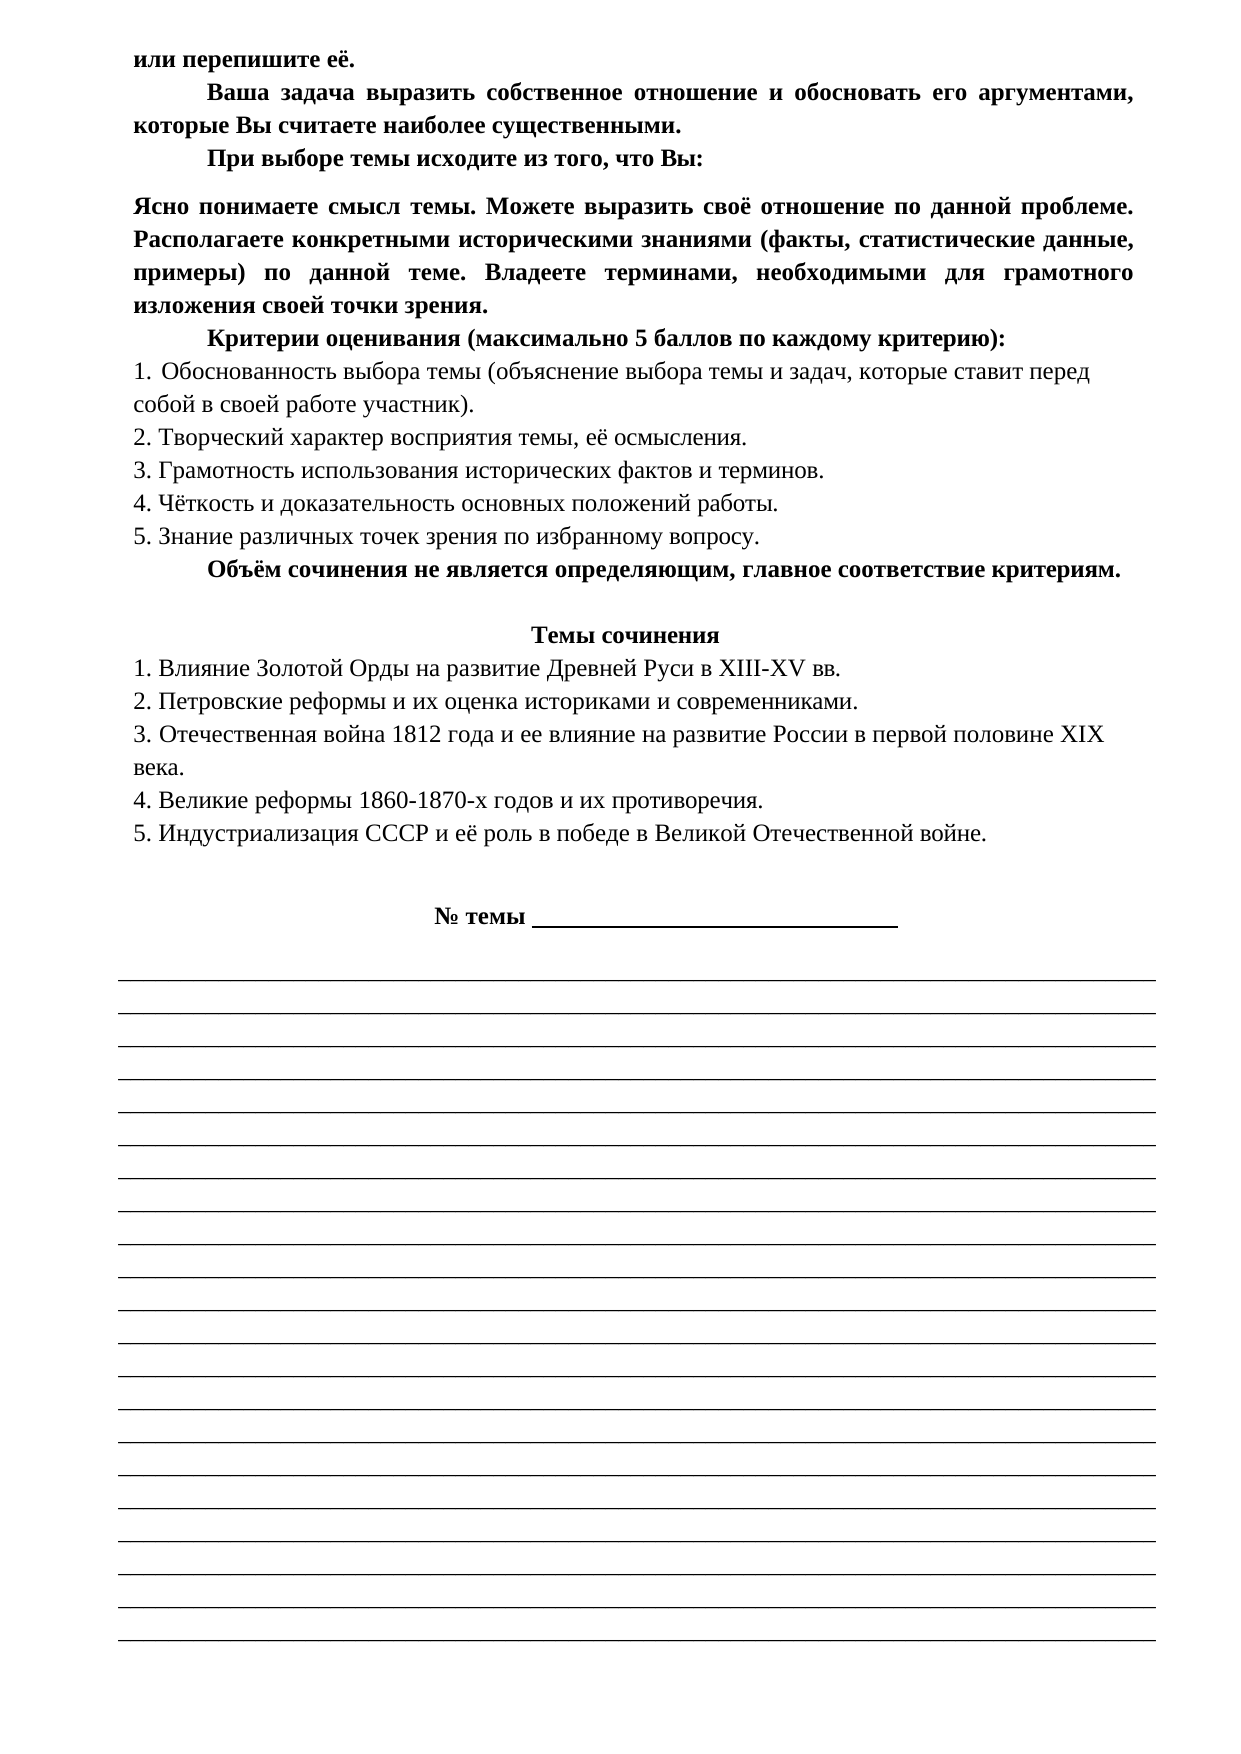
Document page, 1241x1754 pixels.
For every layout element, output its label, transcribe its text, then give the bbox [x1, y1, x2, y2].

text Ясно понимаете смысл темы. Можете выразить своё отношение по данной проблеме. Располагаете конкретными историческими знаниями (факты, статистические данные, примеры) по данной теме. Владеете терминами, необходимыми для грамотного изложения своей точки зрения. [133, 191, 1135, 319]
list Творческий характер восприятия темы, её осмысления. [133, 422, 1167, 451]
list Обоснованность выбора темы (объяснение выбора темы и задач, которые ставит перед собой в своей работе участник). [133, 356, 1135, 418]
list Знание различных точек зрения по избранному вопросу. [133, 521, 1167, 550]
list Великие реформы 1860-1870-х годов и их противоречия. [133, 785, 1167, 814]
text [133, 44, 1135, 73]
text № темы [434, 901, 1167, 930]
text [118, 955, 1167, 1644]
text Ваша задача выразить собственное отношение и обосновать его аргументами, которые Вы считаете наиболее существенными. [133, 77, 1134, 139]
list Влияние Золотой Орды на развитие Древней Руси в XIII-XV вв. [133, 653, 1167, 682]
list Отечественная война 1812 года и ее влияние на развитие России в первой половине XIX века. [133, 719, 1134, 781]
list Петровские реформы и их оценка историками и современниками. [133, 686, 1167, 715]
list Грамотность использования исторических фактов и терминов. [133, 455, 1167, 484]
list Чёткость и доказательность основных положений работы. [133, 488, 1167, 517]
text При выборе темы исходите из того, что Вы: [207, 143, 1167, 172]
subtitle Темы сочинения [531, 620, 1167, 649]
text Объём сочинения не является определяющим, главное соответствие критериям. [207, 554, 1167, 583]
subtitle Критерии оценивания (максимально 5 баллов по каждому критерию): [207, 323, 1167, 352]
list Индустриализация СССР и её роль в победе в Великой Отечественной войне. [133, 818, 1167, 847]
